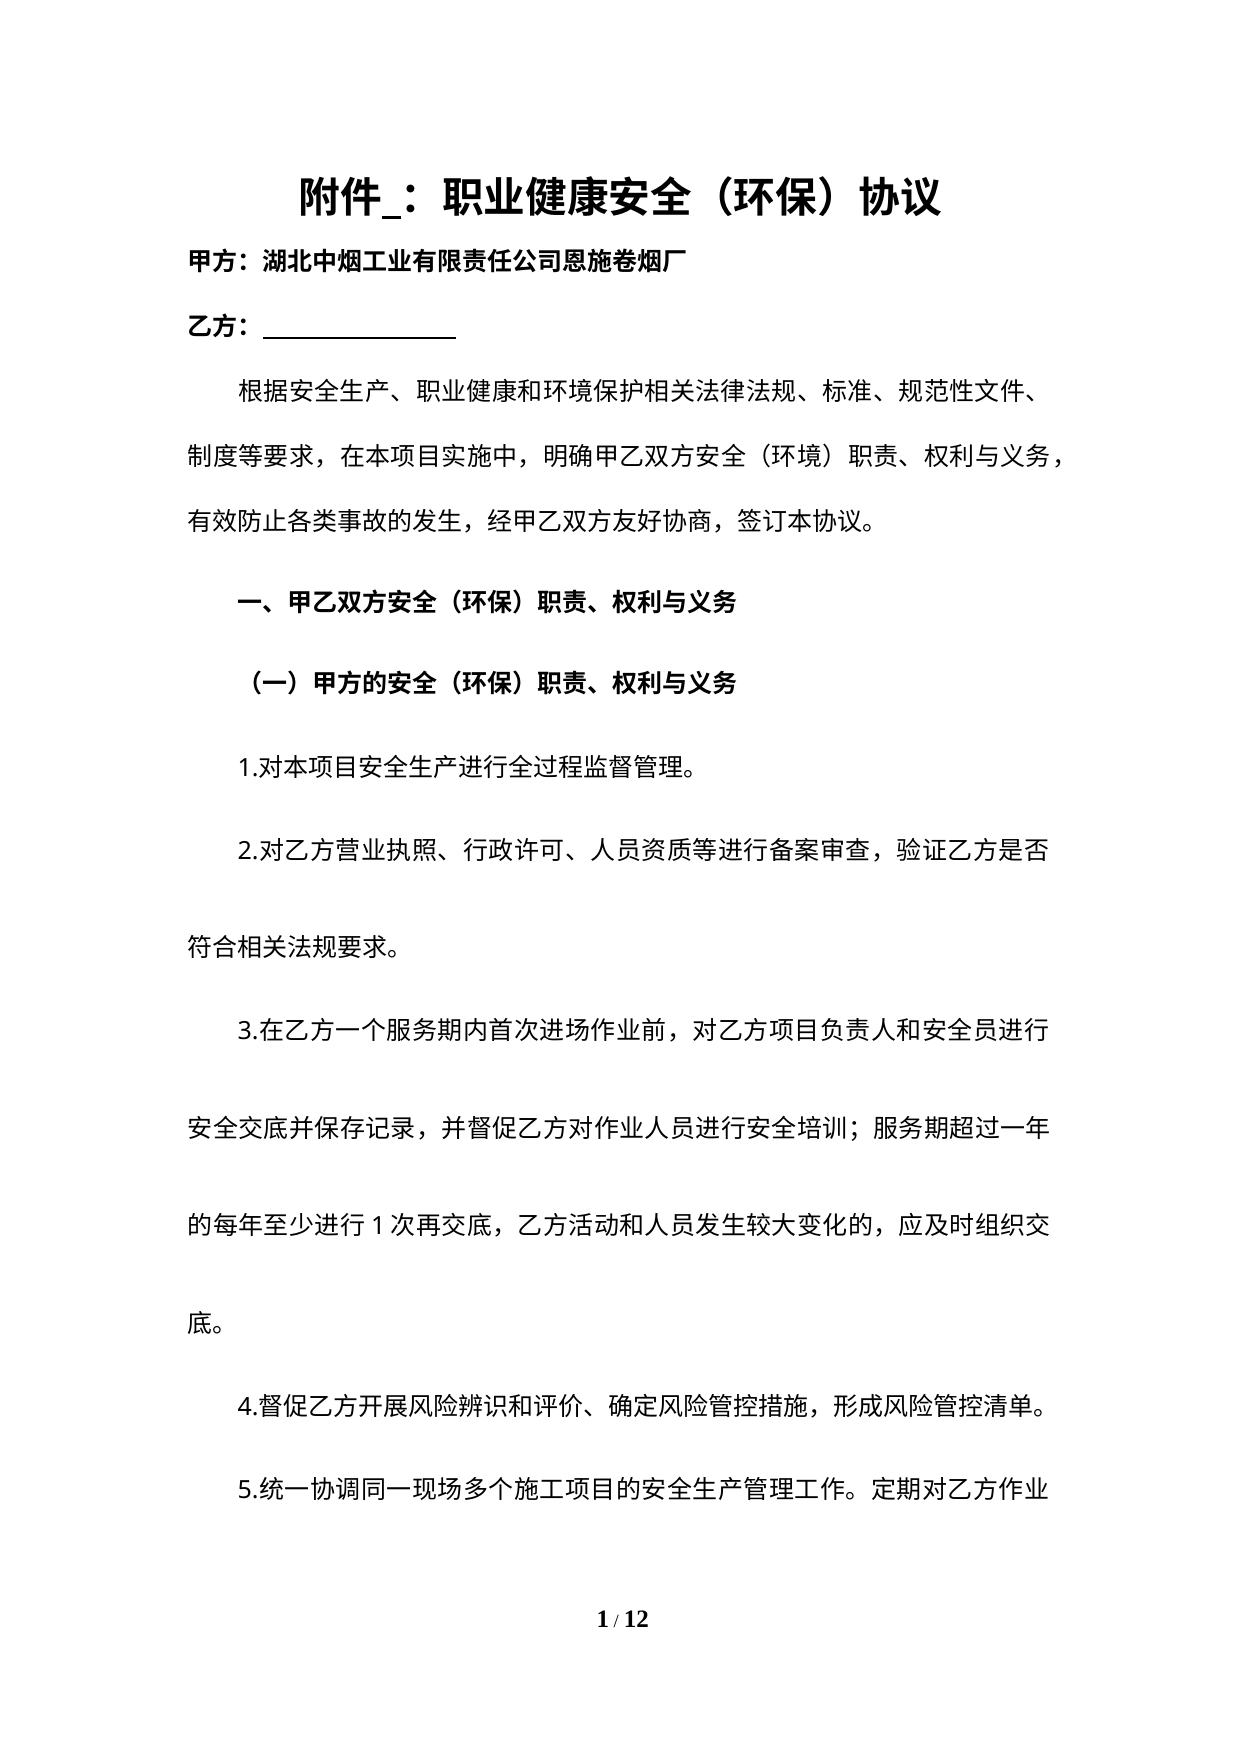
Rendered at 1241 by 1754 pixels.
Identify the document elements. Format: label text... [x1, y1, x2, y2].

text 甲方：湖北中烟工业有限责任公司恩施卷烟厂 [187, 227, 1053, 292]
text 1.对本项目安全生产进行全过程监督管理。 [187, 733, 1053, 798]
text 2.对乙方营业执照、行政许可、人员资质等进行备案审查，验证乙方是否符合相关法规要求。 [187, 816, 1053, 978]
text 3.在乙方一个服务期内首次进场作业前，对乙方项目负责人和安全员进行安全交底并保存记录，并督促乙方对作业人员进行安全培训；服务期超过一年的每年至少进行1次再交底，乙方活动和人员发生较大变化的，应及时组织交底。 [187, 996, 1053, 1354]
text 一、甲乙双方安全（环保）职责、权利与义务 [187, 568, 1053, 633]
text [187, 1455, 1053, 1520]
text （一）甲方的安全（环保）职责、权利与义务 [187, 649, 1053, 714]
text 乙方： [187, 292, 1053, 357]
text 根据安全生产、职业健康和环境保护相关法律法规、标准、规范性文件、制度等要求，在本项目实施中，明确甲乙双方安全（环境）职责、权利与义务，有效防止各类事故的发生，经甲乙双方友好协商，签订本协议。 [187, 357, 1053, 552]
text 附件 ：职业健康安全（环保）协议 [187, 162, 1053, 227]
text 4.督促乙方开展风险辨识和评价、确定风险管控措施，形成风险管控清单。 [187, 1372, 1053, 1437]
